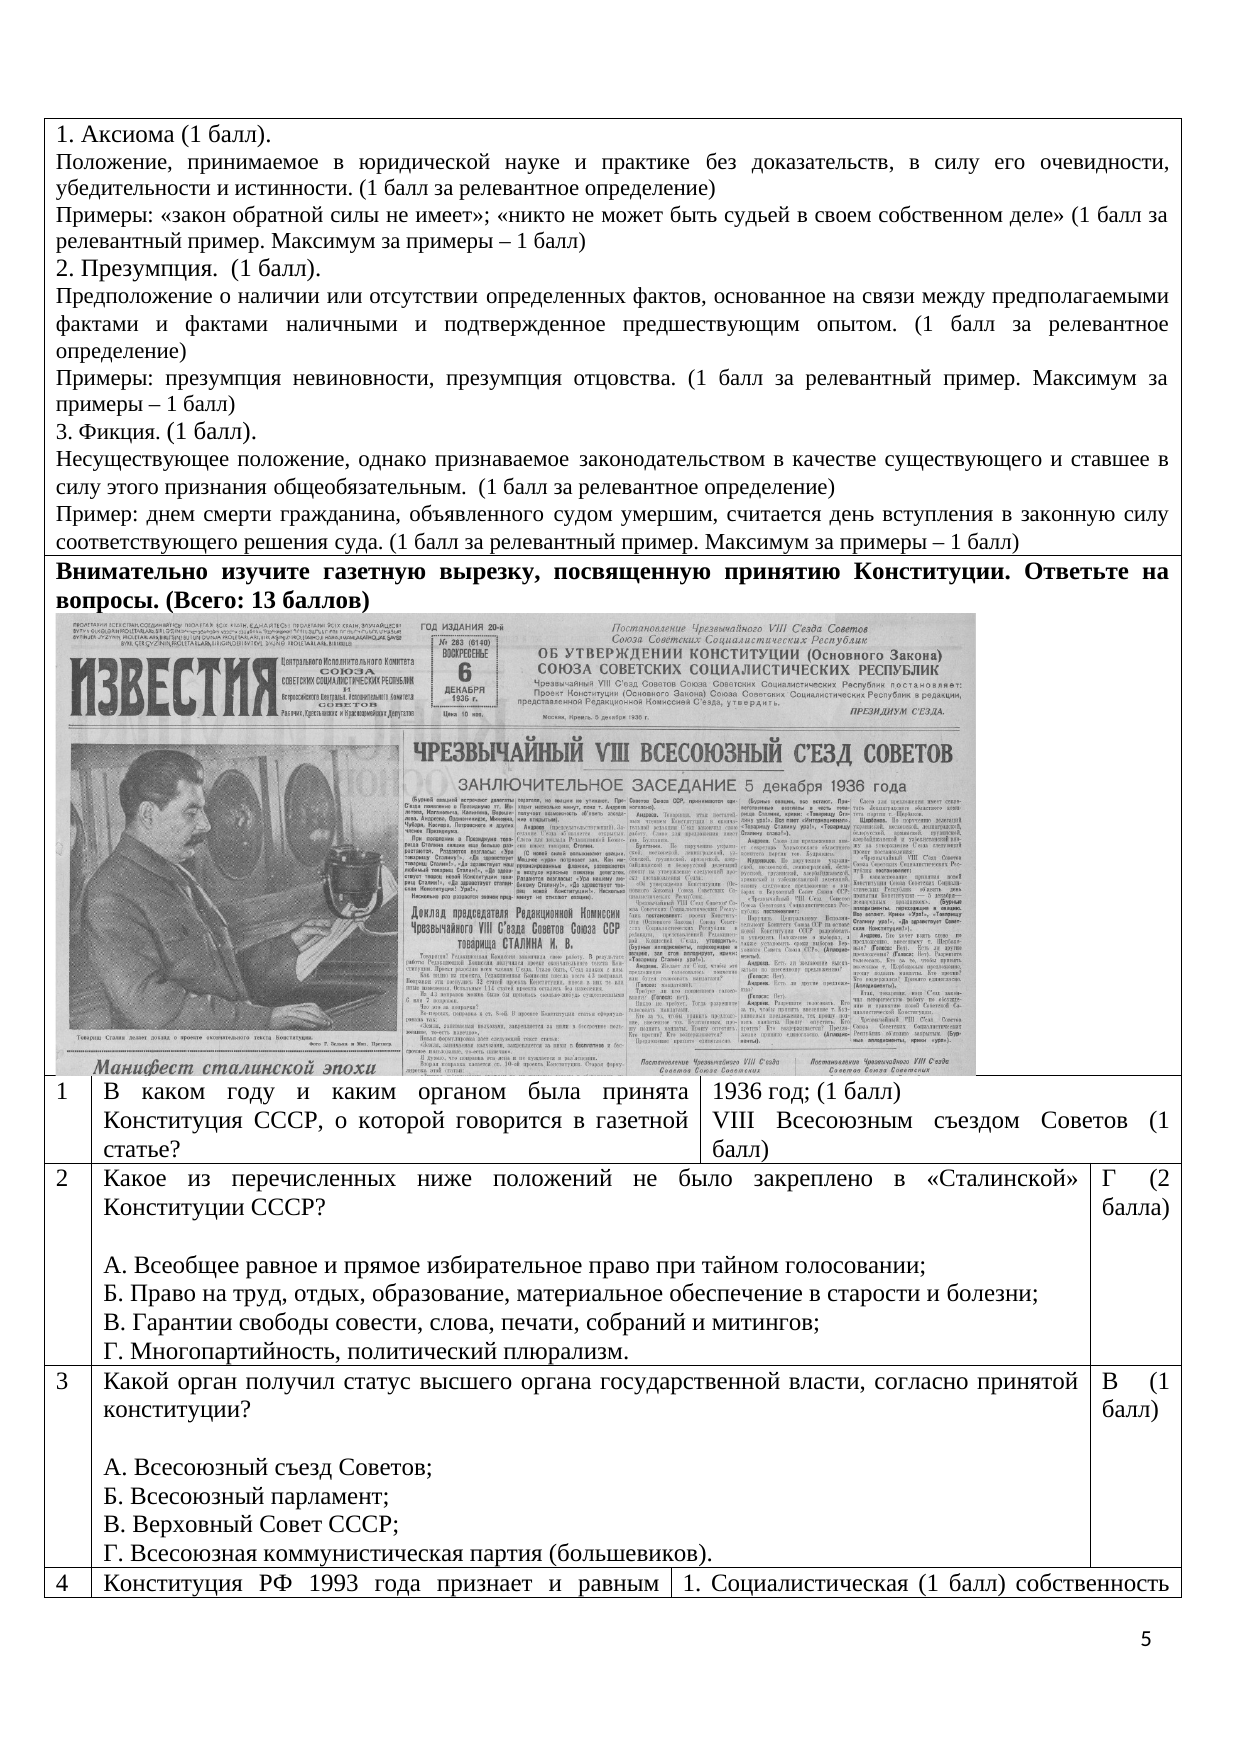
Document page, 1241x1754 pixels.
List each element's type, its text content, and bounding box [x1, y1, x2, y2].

table_cell В каком году и каким органом была принята Конституция СССР, о которой говорится в газетной статье? [92, 1076, 700, 1162]
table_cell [92, 1568, 671, 1597]
table_cell Внимательно изучите газетную вырезку, посвященную принятию Конституции. Ответьте на вопросы. (Всего: 13 баллов) [45, 556, 1181, 1075]
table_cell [45, 119, 1181, 555]
table_cell Г (2 балла) [1091, 1164, 1181, 1365]
table_cell В (1 балл) [1091, 1366, 1181, 1567]
table_cell 4 [45, 1568, 91, 1597]
table_cell Какое из перечисленных ниже положений не было закреплено в «Сталинской» Конституции СССР? А. Всеобщее равное и прямое избирательное право при тайном голосовании; Б. Право на труд, отдых, образование, материальное обеспечение в старости и болезни; В. Гарантии свободы совести, слова, печати, собраний и митингов; Г. Многопартийность, политический плюрализм. [92, 1164, 1090, 1365]
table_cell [672, 1568, 1181, 1597]
picture [55, 613, 976, 1076]
table_cell Какой орган получил статус высшего органа государственной власти, согласно принятой конституции? А. Всесоюзный съезд Советов; Б. Всесоюзный парламент; В. Верховный Совет СССР; Г. Всесоюзная коммунистическая партия (большевиков). [92, 1366, 1090, 1567]
table_cell 2 [45, 1164, 91, 1365]
table_cell 1 [45, 1076, 91, 1162]
table_cell 3 [45, 1366, 91, 1567]
table_cell 1936 год; (1 балл) VIII Всесоюзным съездом Советов (1 балл) [701, 1076, 1181, 1162]
